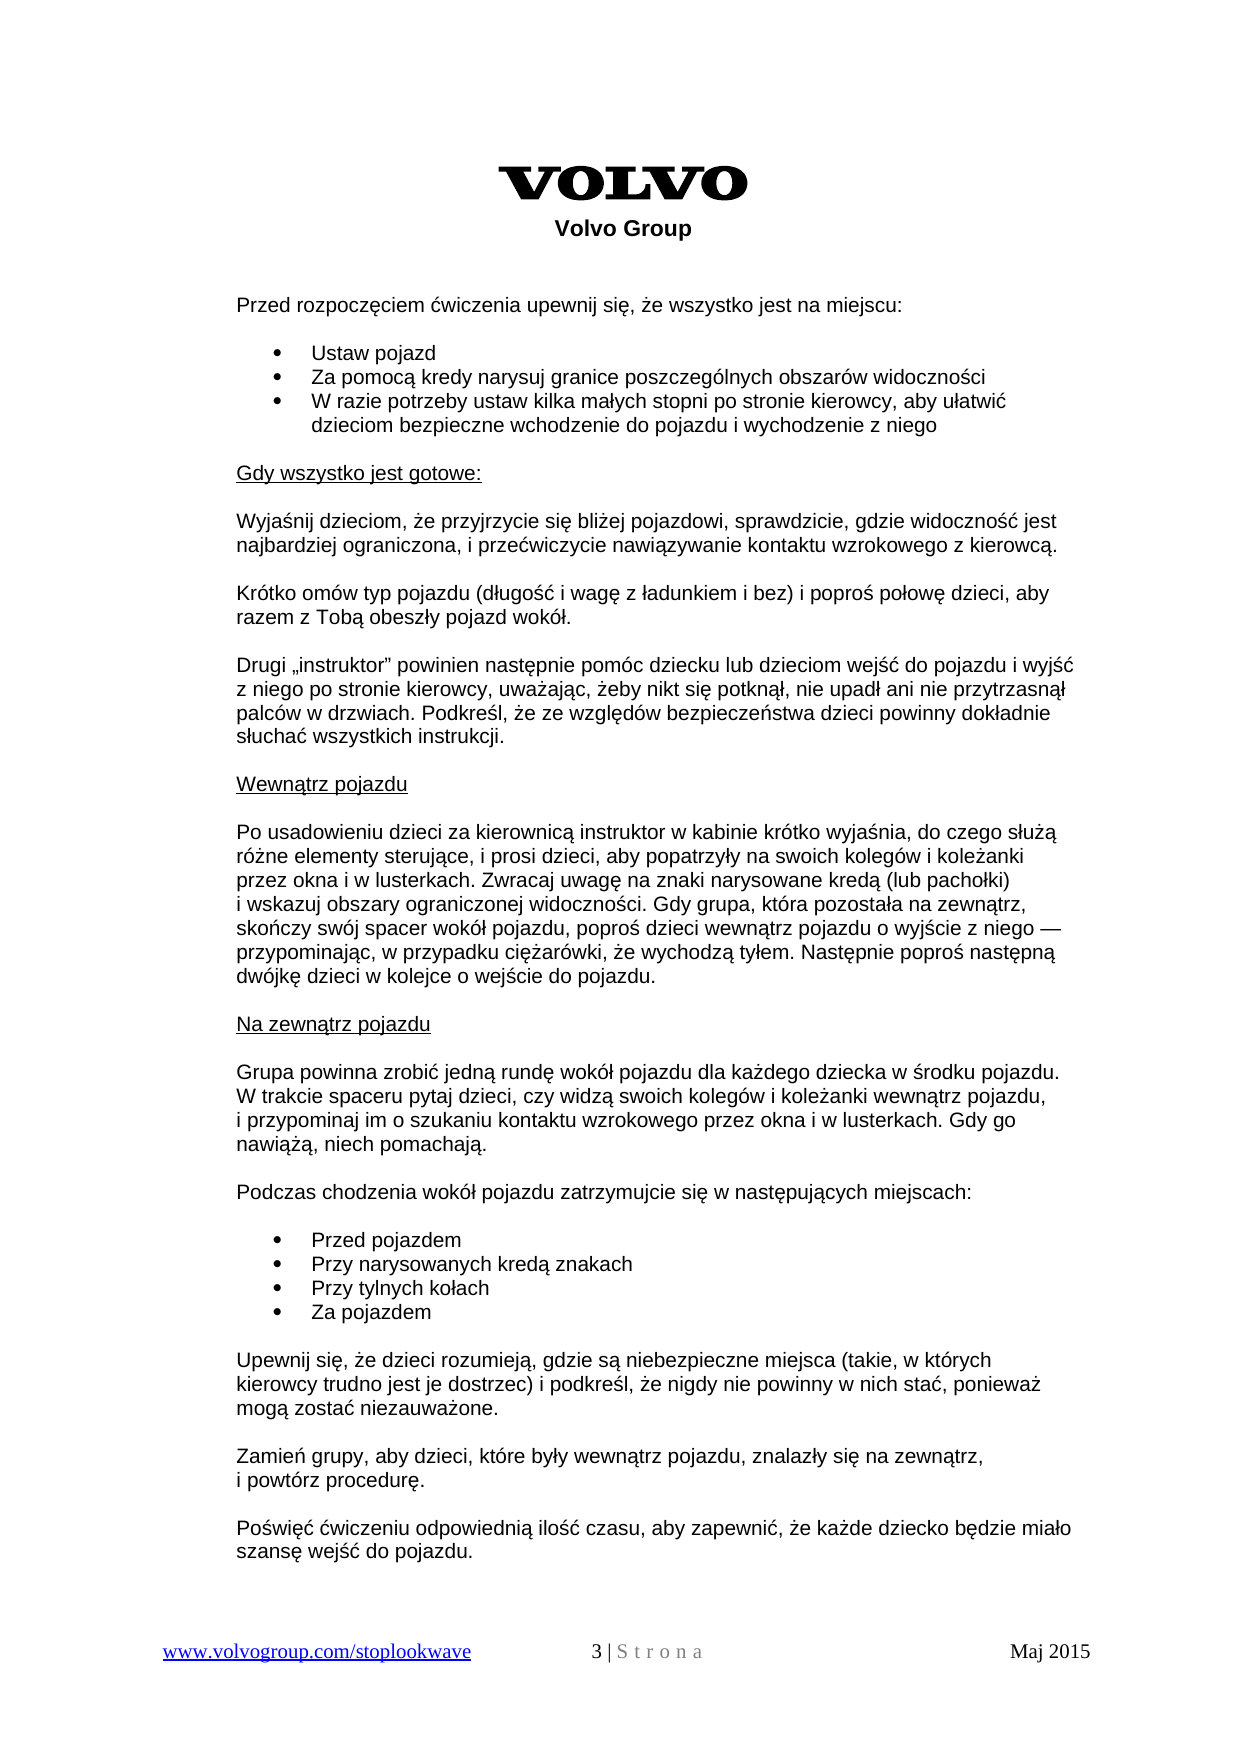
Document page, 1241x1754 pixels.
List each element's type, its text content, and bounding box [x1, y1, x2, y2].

text Upewnij się, że dzieci rozumieją, gdzie są niebezpieczne miejsca (takie, w których kierowcy trudno jest je dostrzec) i podkreśl, że nigdy nie powinny w nich stać, ponieważ mogą zostać niezauważone. [236, 1348, 1075, 1419]
list Przy tylnych kołach [274, 1276, 1075, 1299]
list Ustaw pojazd [274, 341, 1075, 365]
text Poświęć ćwiczeniu odpowiednią ilość czasu, aby zapewnić, że każde dziecko będzie miało szansę wejść do pojazdu. [236, 1515, 1075, 1563]
text Na zewnątrz pojazdu [236, 1012, 1075, 1036]
text Zamień grupy, aby dzieci, które były wewnątrz pojazdu, znalazły się na zewnątrz, i powtórz procedurę. [236, 1443, 1075, 1491]
list Za pojazdem [274, 1299, 1075, 1324]
text Gdy wszystko jest gotowe: [236, 461, 1075, 485]
text Grupa powinna zrobić jedną rundę wokół pojazdu dla każdego dziecka w środku pojazdu. W trakcie spaceru pytaj dzieci, czy widzą swoich kolegów i koleżanki wewnątrz pojazdu, i przypominaj im o szukaniu kontaktu wzrokowego przez okna i w lusterkach. Gdy go nawiążą, niech pomachają. [236, 1060, 1075, 1156]
text Po usadowieniu dzieci za kierownicą instruktor w kabinie krótko wyjaśnia, do czego służą różne elementy sterujące, i prosi dzieci, aby popatrzyły na swoich kolegów i koleżanki przez okna i w lusterkach. Zwracaj uwagę na znaki narysowane kredą (lub pachołki) i wskazuj obszary ograniczonej widoczności. Gdy grupa, która pozostała na zewnątrz, skończy swój spacer wokół pojazdu, poproś dzieci wewnątrz pojazdu o wyjście z niego — przypominając, w przypadku ciężarówki, że wychodzą tyłem. Następnie poproś następną dwójkę dzieci w kolejce o wejście do pojazdu. [236, 820, 1075, 988]
text Wewnątrz pojazdu [236, 772, 1075, 796]
list Przy narysowanych kredą znakach [274, 1251, 1075, 1276]
text Przed rozpoczęciem ćwiczenia upewnij się, że wszystko jest na miejscu: [236, 293, 1075, 317]
list Za pomocą kredy narysuj granice poszczególnych obszarów widoczności [274, 365, 1075, 389]
text Podczas chodzenia wokół pojazdu zatrzymujcie się w następujących miejscach: [236, 1179, 1075, 1203]
text Wyjaśnij dzieciom, że przyjrzycie się bliżej pojazdowi, sprawdzicie, gdzie widoczność jest najbardziej ograniczona, i przećwiczycie nawiązywanie kontaktu wzrokowego z kierowcą. [236, 509, 1075, 557]
text Krótko omów typ pojazdu (długość i wagę z ładunkiem i bez) i poproś połowę dzieci, aby razem z Tobą obeszły pojazd wokół. [236, 581, 1075, 628]
list Przed pojazdem [274, 1227, 1075, 1251]
list W razie potrzeby ustaw kilka małych stopni po stronie kierowcy, aby ułatwić dzieciom bezpieczne wchodzenie do pojazdu i wychodzenie z niego [274, 389, 1075, 437]
text Drugi „instruktor” powinien następnie pomóc dziecku lub dzieciom wejść do pojazdu i wyjść z niego po stronie kierowcy, uważając, żeby nikt się potknął, nie upadł ani nie przytrzasnął palców w drzwiach. Podkreśl, że ze względów bezpieczeństwa dzieci powinny dokładnie słuchać wszystkich instrukcji. [236, 652, 1075, 748]
